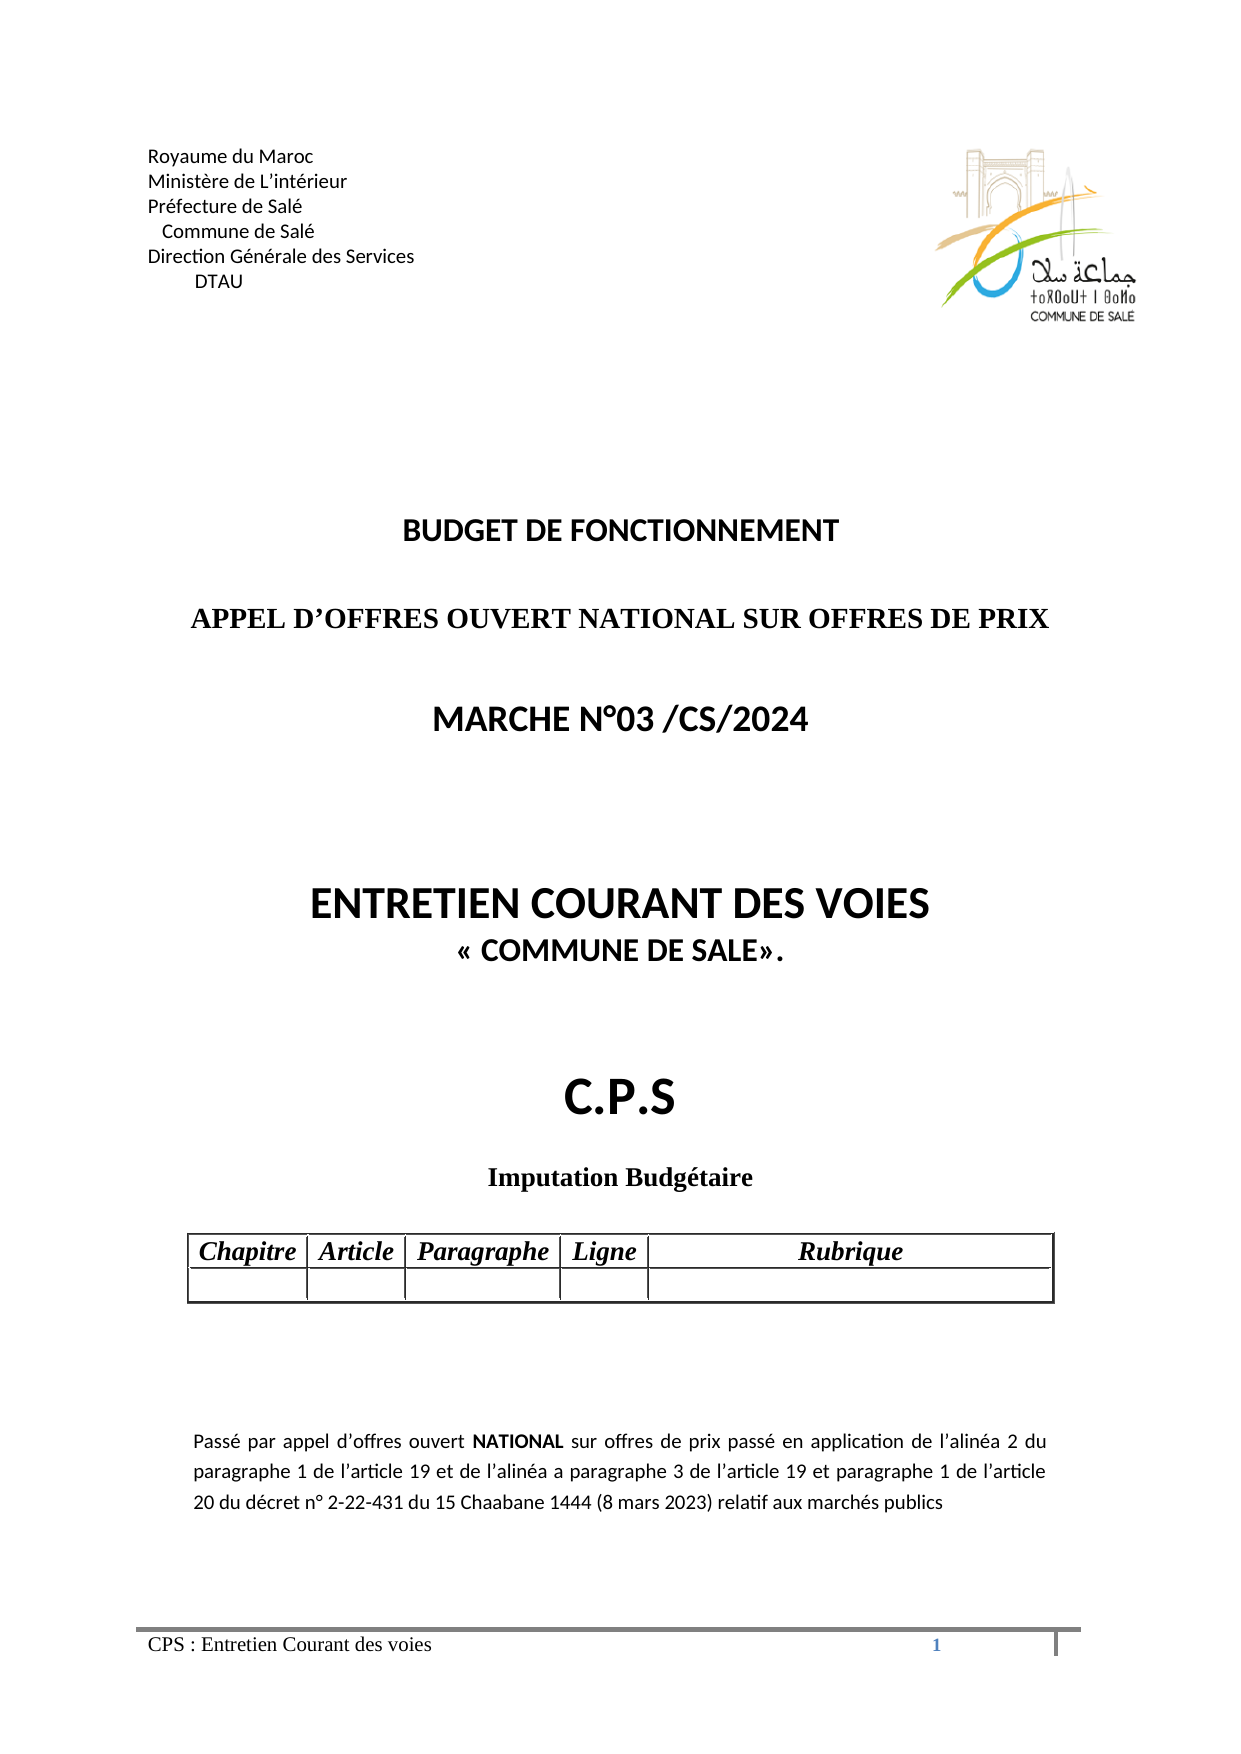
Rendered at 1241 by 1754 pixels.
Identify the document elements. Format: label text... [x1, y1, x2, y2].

title « COMMUNE DE SALE». [148, 929, 1093, 970]
table_header Paragraphe [405, 1234, 560, 1266]
picture [929, 143, 1141, 326]
table_cell [561, 1269, 648, 1300]
title APPEL D’OFFRES OUVERT NATIONAL SUR OFFRES DE PRIX [148, 601, 1093, 634]
table_header Chapitre [189, 1234, 308, 1266]
table_cell [308, 1269, 405, 1300]
table_cell [188, 1266, 307, 1300]
table_header Ligne [560, 1234, 648, 1266]
table_cell [406, 1269, 560, 1300]
table_cell [649, 1266, 1052, 1300]
text BUDGET DE FONCTIONNEMENT [231, 509, 1011, 550]
title C.P.S [148, 1062, 1093, 1128]
text MARCHE N°03 /CS/2024 [148, 695, 1093, 741]
table_header Rubrique [648, 1234, 1051, 1266]
table_header Article [308, 1235, 405, 1266]
table_header [617, 142, 1152, 325]
text Passé par appel d’offres ouvert NATIONAL sur offres de prix passé en application de l’alinéa 2 du paragraphe 1 de l’article 19 et de l’alinéa a paragraphe 3 de l’article 19 et paragraphe 1 de l’article 20 du décret n° 2-22-431 du 15 Chaabane 1444 (8 mars 2023) relatif aux marchés publics [193, 1428, 1048, 1514]
title ENTRETIEN COURANT DES VOIES [148, 873, 1093, 929]
table_header Royaume du Maroc Ministère de L’intérieur Préfecture de Salé Commune de Salé Direction Générale des Services DTAU [137, 143, 616, 325]
subtitle Imputation Budgétaire [148, 1161, 1093, 1192]
